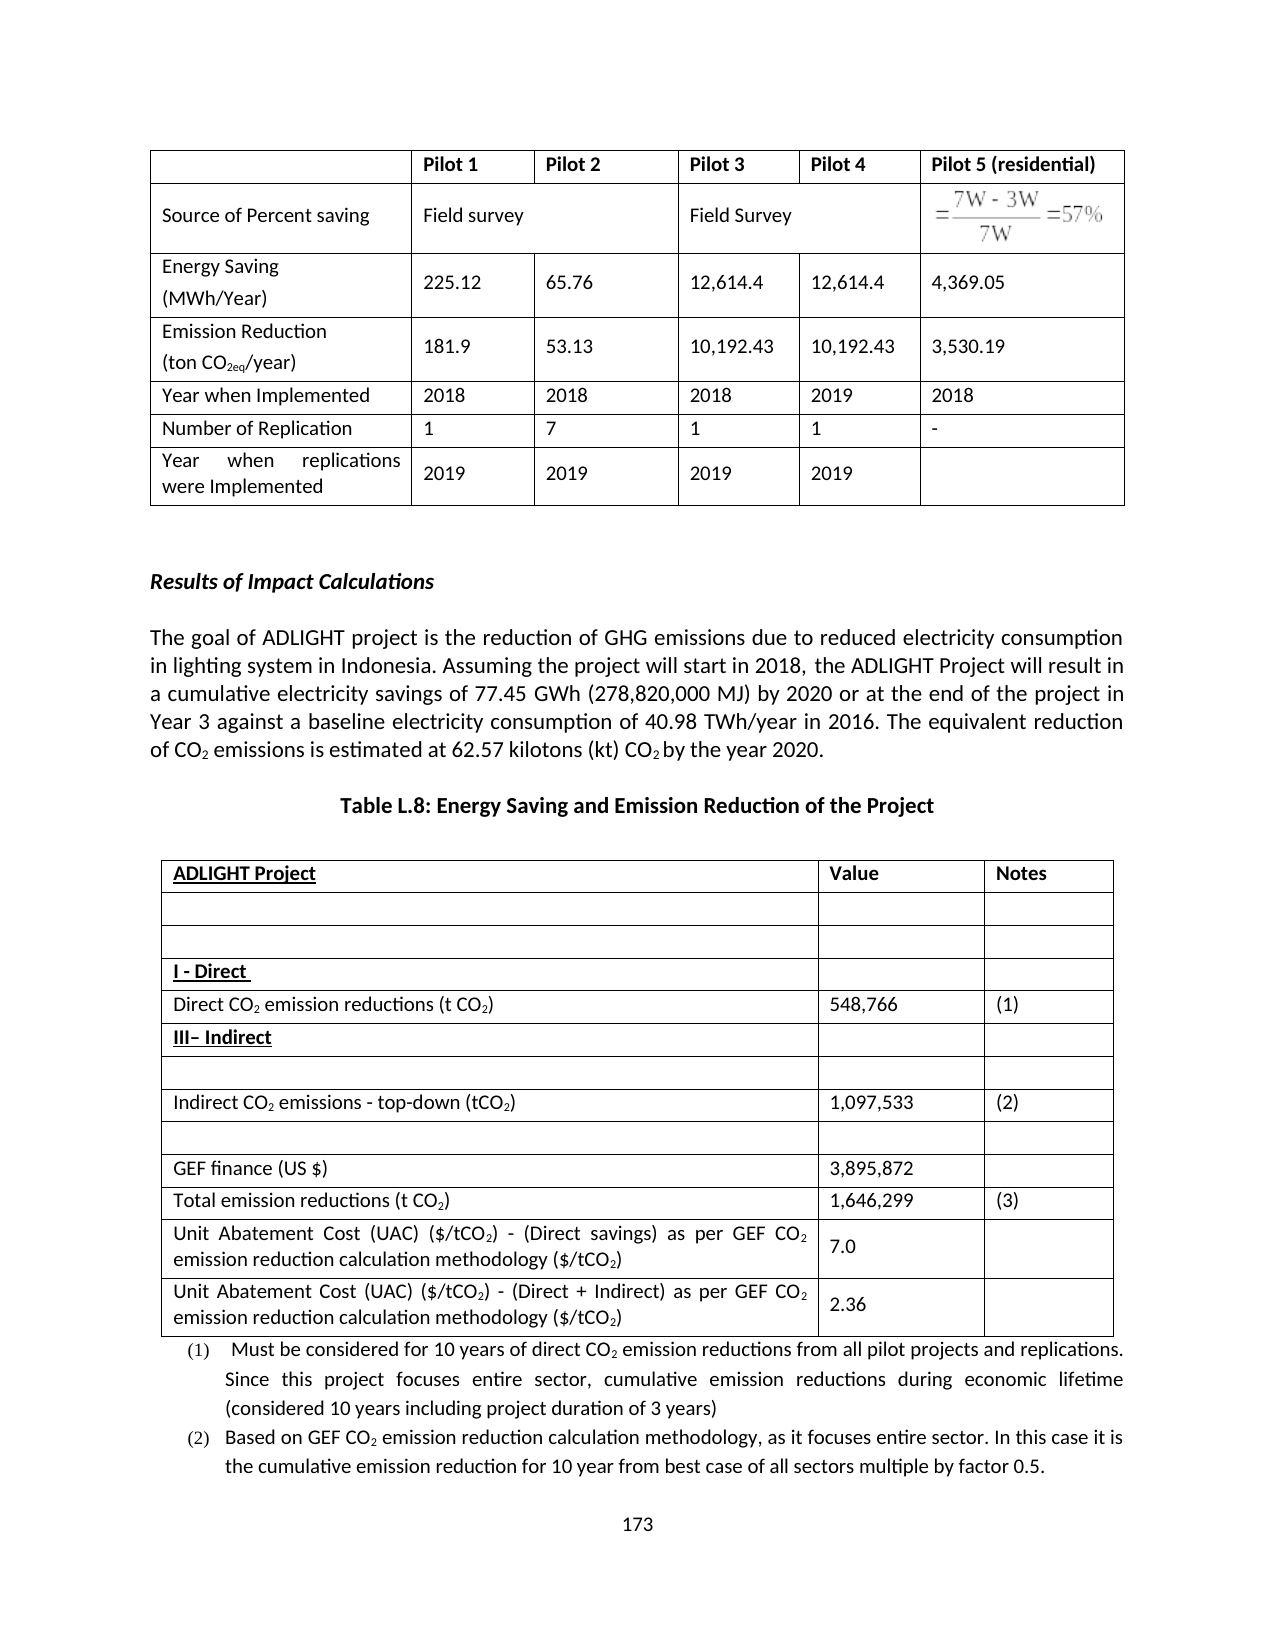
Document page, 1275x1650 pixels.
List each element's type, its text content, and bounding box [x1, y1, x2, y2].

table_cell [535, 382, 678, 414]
text Results of Impact Calculations [150, 567, 1125, 595]
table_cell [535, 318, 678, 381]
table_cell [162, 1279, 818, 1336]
list The goal of ADLIGHT project is the reduction of GHG emissions due to reduced electricity consumption in lighting system in Indonesia. Assuming the project will start in 2018, the ADLIGHT Project will result in a cumulative electricity savings of 77.45 GWh (278,820,000 MJ) by 2020 or at the end of the project in Year 3 against a baseline electricity consumption of 40.98 TWh/year in 2016. The equivalent reduction of CO2 emissions is estimated at 62.57 kilotons (kt) CO2 by the year 2020. [150, 623, 1125, 763]
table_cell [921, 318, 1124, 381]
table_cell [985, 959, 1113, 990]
text Table L.8: Energy Saving and Emission Reduction of the Project [150, 791, 1125, 819]
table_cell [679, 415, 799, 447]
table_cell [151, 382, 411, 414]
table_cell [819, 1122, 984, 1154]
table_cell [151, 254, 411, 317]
list Must be considered for 10 years of direct CO2 emission reductions from all pilot projects and replications. Since this project focuses entire sector, cumulative emission reductions during economic lifetime (considered 10 years including project duration of 3 years) [187, 1337, 1125, 1420]
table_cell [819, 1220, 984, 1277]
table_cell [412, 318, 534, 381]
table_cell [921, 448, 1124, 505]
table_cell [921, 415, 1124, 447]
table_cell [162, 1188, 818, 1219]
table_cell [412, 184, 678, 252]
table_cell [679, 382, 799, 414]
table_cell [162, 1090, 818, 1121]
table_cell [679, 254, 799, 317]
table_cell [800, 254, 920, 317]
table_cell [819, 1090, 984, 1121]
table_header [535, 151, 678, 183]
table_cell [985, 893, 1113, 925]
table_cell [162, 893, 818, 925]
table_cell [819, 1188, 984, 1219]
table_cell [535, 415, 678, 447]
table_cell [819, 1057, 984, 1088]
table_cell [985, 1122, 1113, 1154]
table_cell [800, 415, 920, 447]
list Based on GEF CO2 emission reduction calculation methodology, as it focuses entire sector. In this case it is the cumulative emission reduction for 10 year from best case of all sectors multiple by factor 0.5. [187, 1424, 1125, 1479]
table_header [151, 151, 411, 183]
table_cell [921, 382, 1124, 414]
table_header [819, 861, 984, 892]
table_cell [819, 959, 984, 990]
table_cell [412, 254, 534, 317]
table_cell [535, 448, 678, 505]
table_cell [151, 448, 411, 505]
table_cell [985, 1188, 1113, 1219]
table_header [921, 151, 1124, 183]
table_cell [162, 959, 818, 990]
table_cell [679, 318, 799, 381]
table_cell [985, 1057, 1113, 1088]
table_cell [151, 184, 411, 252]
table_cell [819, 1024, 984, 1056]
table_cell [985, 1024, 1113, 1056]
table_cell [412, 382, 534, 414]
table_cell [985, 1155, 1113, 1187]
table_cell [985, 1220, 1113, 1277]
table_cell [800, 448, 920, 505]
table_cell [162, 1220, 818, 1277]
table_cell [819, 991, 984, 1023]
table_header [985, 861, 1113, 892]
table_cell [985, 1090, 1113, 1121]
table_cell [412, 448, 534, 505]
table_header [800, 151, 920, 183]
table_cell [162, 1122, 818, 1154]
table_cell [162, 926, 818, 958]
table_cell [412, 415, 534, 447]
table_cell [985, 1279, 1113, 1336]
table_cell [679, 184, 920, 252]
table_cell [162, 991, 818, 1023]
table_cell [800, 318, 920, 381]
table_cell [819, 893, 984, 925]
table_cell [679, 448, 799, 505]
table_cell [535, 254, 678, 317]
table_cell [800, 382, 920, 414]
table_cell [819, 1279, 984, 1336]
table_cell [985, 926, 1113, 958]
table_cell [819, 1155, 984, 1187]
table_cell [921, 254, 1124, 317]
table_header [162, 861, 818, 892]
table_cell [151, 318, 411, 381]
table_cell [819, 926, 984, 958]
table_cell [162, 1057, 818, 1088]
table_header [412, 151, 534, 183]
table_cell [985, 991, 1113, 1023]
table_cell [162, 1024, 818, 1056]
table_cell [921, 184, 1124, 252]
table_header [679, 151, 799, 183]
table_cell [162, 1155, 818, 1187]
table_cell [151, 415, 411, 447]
